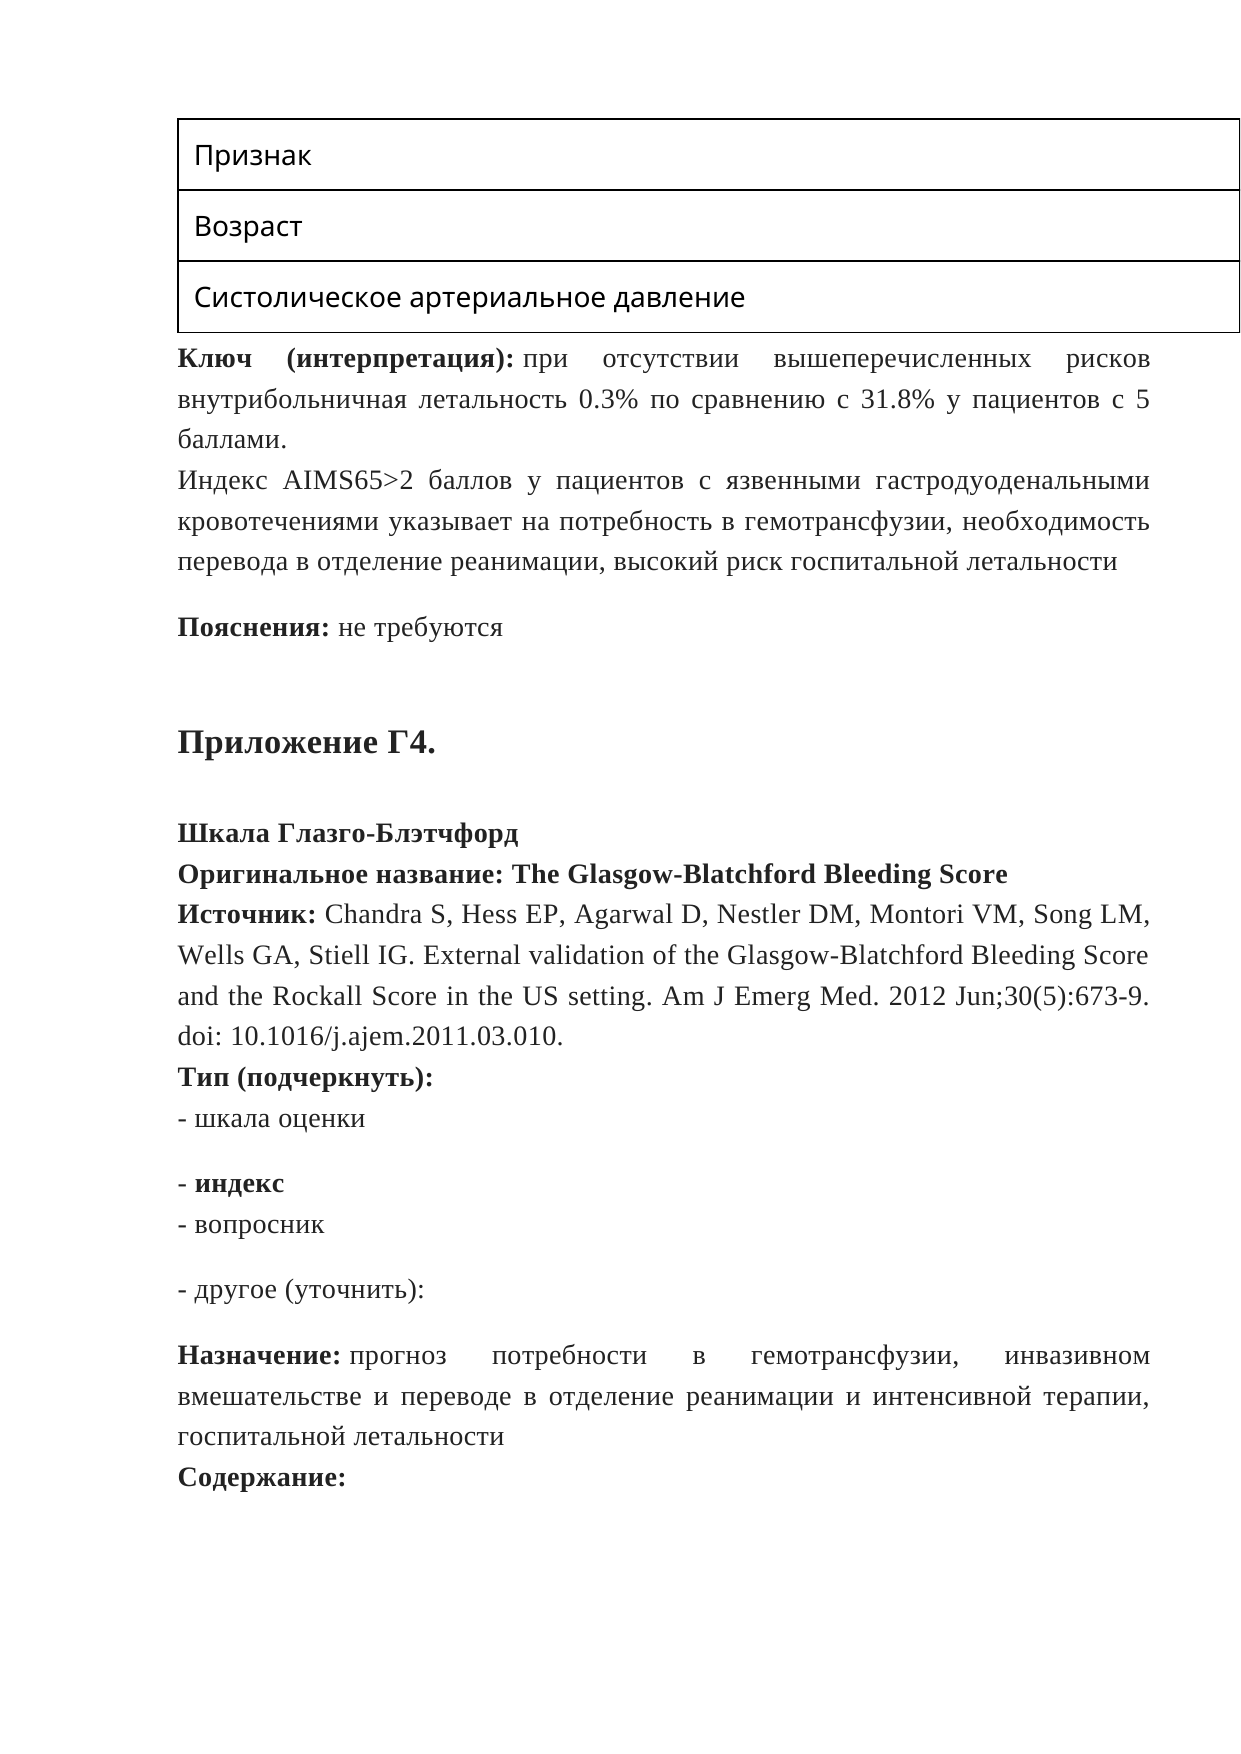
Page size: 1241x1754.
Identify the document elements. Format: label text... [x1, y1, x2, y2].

text Оригинальное название: The Glasgow-Blatchford Bleeding Score [177, 849, 1152, 889]
text Источник: Chandra S, Hess EP, Agarwal D, Nestler DM, Montori VM, Song LM, Wells GA, Stiell IG. External validation of the Glasgow-Blatchford Bleeding Score and the Rockall Score in the US setting. Am J Emerg Med. 2012 Jun;30(5):673-9. doi: 10.1016/j.ajem.2011.03.010. [177, 889, 1152, 1052]
text Назначение: прогноз потребности в гемотрансфузии, инвазивном вмешательстве и переводе в отделение реанимации и интенсивной терапии, госпитальной летальности [177, 1330, 1152, 1452]
text Приложение Г4. [177, 721, 1152, 761]
text Тип (подчеркнуть): [177, 1052, 1152, 1092]
table_cell Систолическое артериальное давление [179, 262, 1239, 332]
text Шкала Глазго-Блэтчфорд [177, 808, 1152, 849]
text - индекс [177, 1158, 1152, 1199]
table_cell Возраст [179, 191, 1239, 260]
table_header Признак [179, 120, 1239, 189]
text Индекс AIMS65>2 баллов у пациентов с язвенными гастродуоденальными кровотечениями указывает на потребность в гемотрансфузии, необходимость перевода в отделение реанимации, высокий риск госпитальной летальности [177, 455, 1152, 577]
text Ключ (интерпретация): при отсутствии вышеперечисленных рисков внутрибольничная летальность 0.3% по сравнению с 31.8% у пациентов с 5 баллами. [177, 333, 1152, 455]
text Пояснения: не требуются [177, 602, 1152, 642]
text Содержание: [177, 1452, 1152, 1492]
text - другое (уточнить): [177, 1264, 1152, 1305]
text - шкала оценки [177, 1092, 1152, 1133]
text - вопросник [177, 1199, 1152, 1239]
